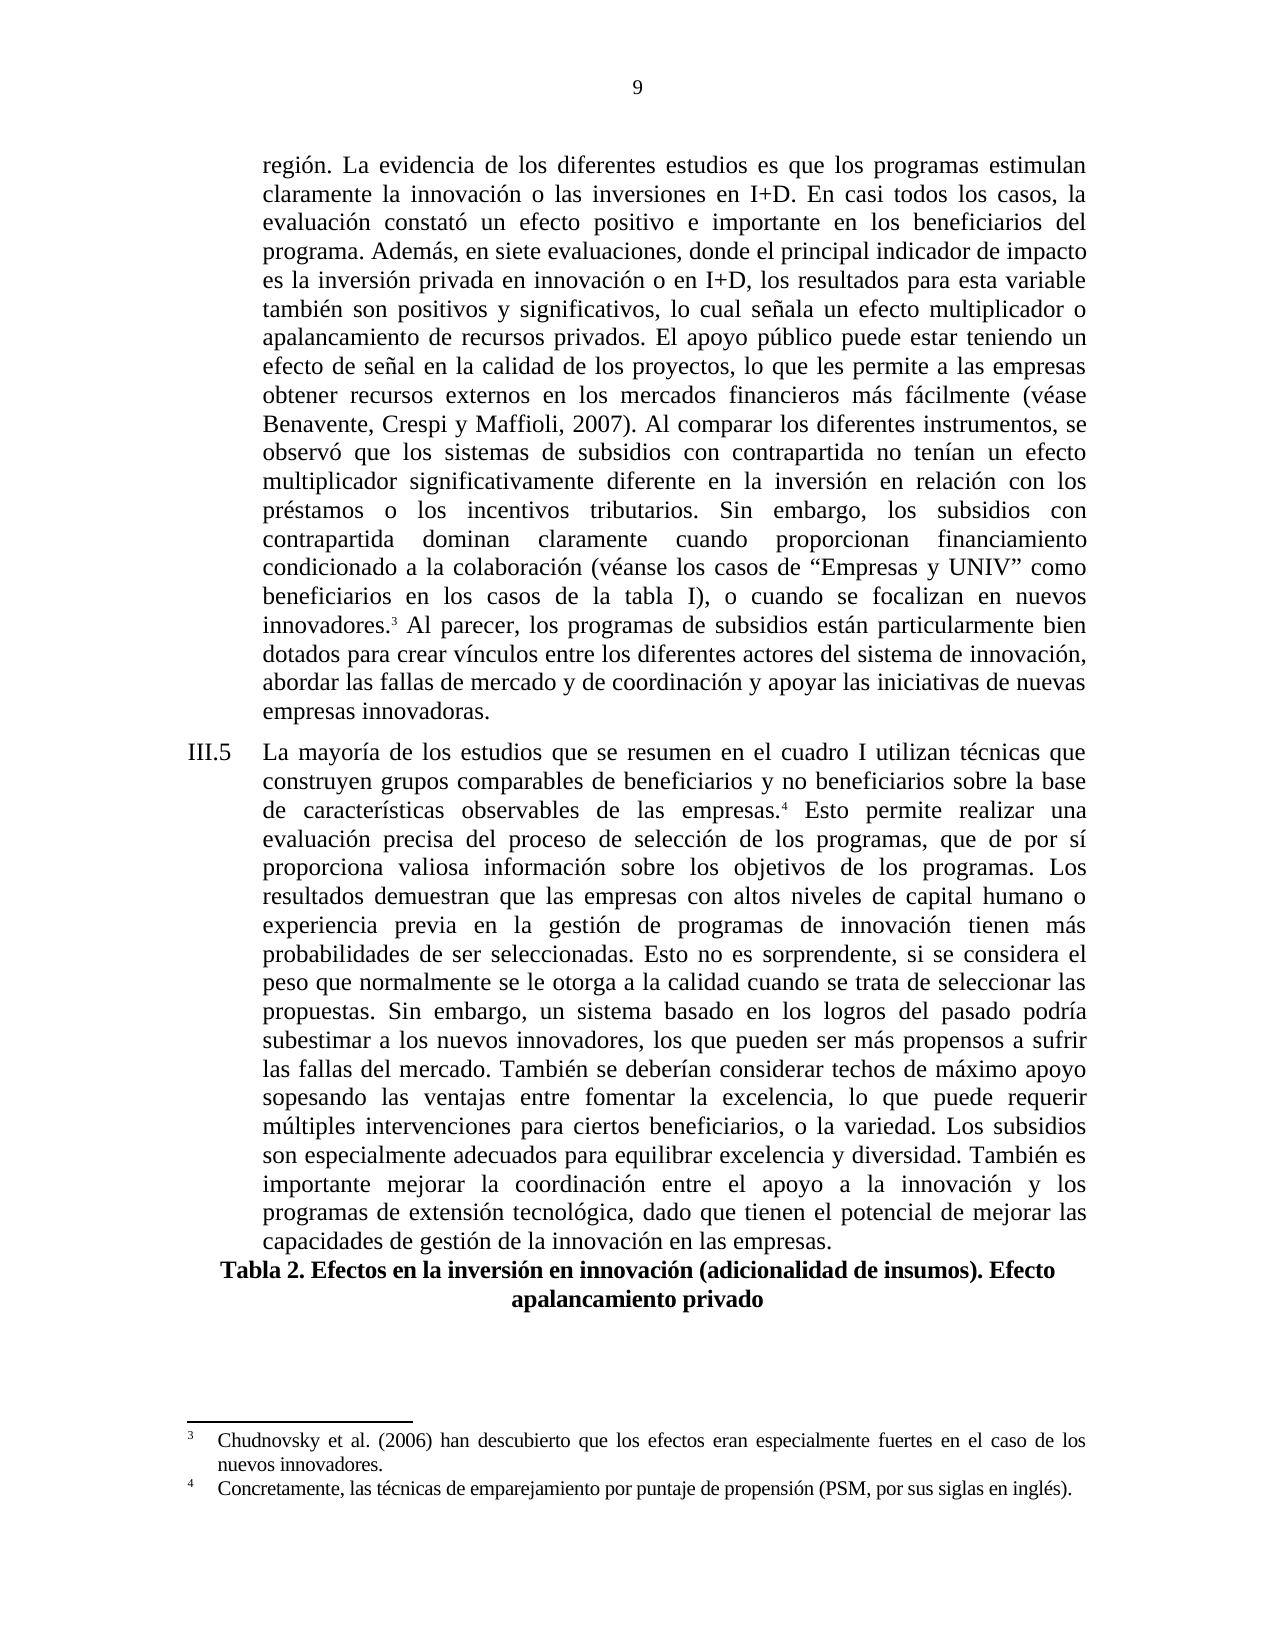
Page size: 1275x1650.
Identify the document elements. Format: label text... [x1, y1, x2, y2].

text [187, 150, 1087, 725]
text Tabla 2. Efectos en la inversión en innovación (adicionalidad de insumos). Efecto apalancamiento privado [187, 1255, 1087, 1312]
text La mayoría de los estudios que se resumen en el cuadro I utilizan técnicas que construyen grupos comparables de beneficiarios y no beneficiarios sobre la base de características observables de las empresas. Esto permite realizar una evaluación precisa del proceso de selección de los programas, que de por sí proporciona valiosa información sobre los objetivos de los programas. Los resultados demuestran que las empresas con altos niveles de capital humano o experiencia previa en la gestión de programas de innovación tienen más probabilidades de ser seleccionadas. Esto no es sorprendente, si se considera el peso que normalmente se le otorga a la calidad cuando se trata de seleccionar las propuestas. Sin embargo, un sistema basado en los logros del pasado podría subestimar a los nuevos innovadores, los que pueden ser más propensos a sufrir las fallas del mercado. También se deberían considerar techos de máximo apoyo sopesando las ventajas entre fomentar la excelencia, lo que puede requerir múltiples intervenciones para ciertos beneficiarios, o la variedad. Los subsidios son especialmente adecuados para equilibrar excelencia y diversidad. También es importante mejorar la coordinación entre el apoyo a la innovación y los programas de extensión tecnológica, dado que tienen el potencial de mejorar las capacidades de gestión de la innovación en las empresas. [187, 737, 1087, 1255]
